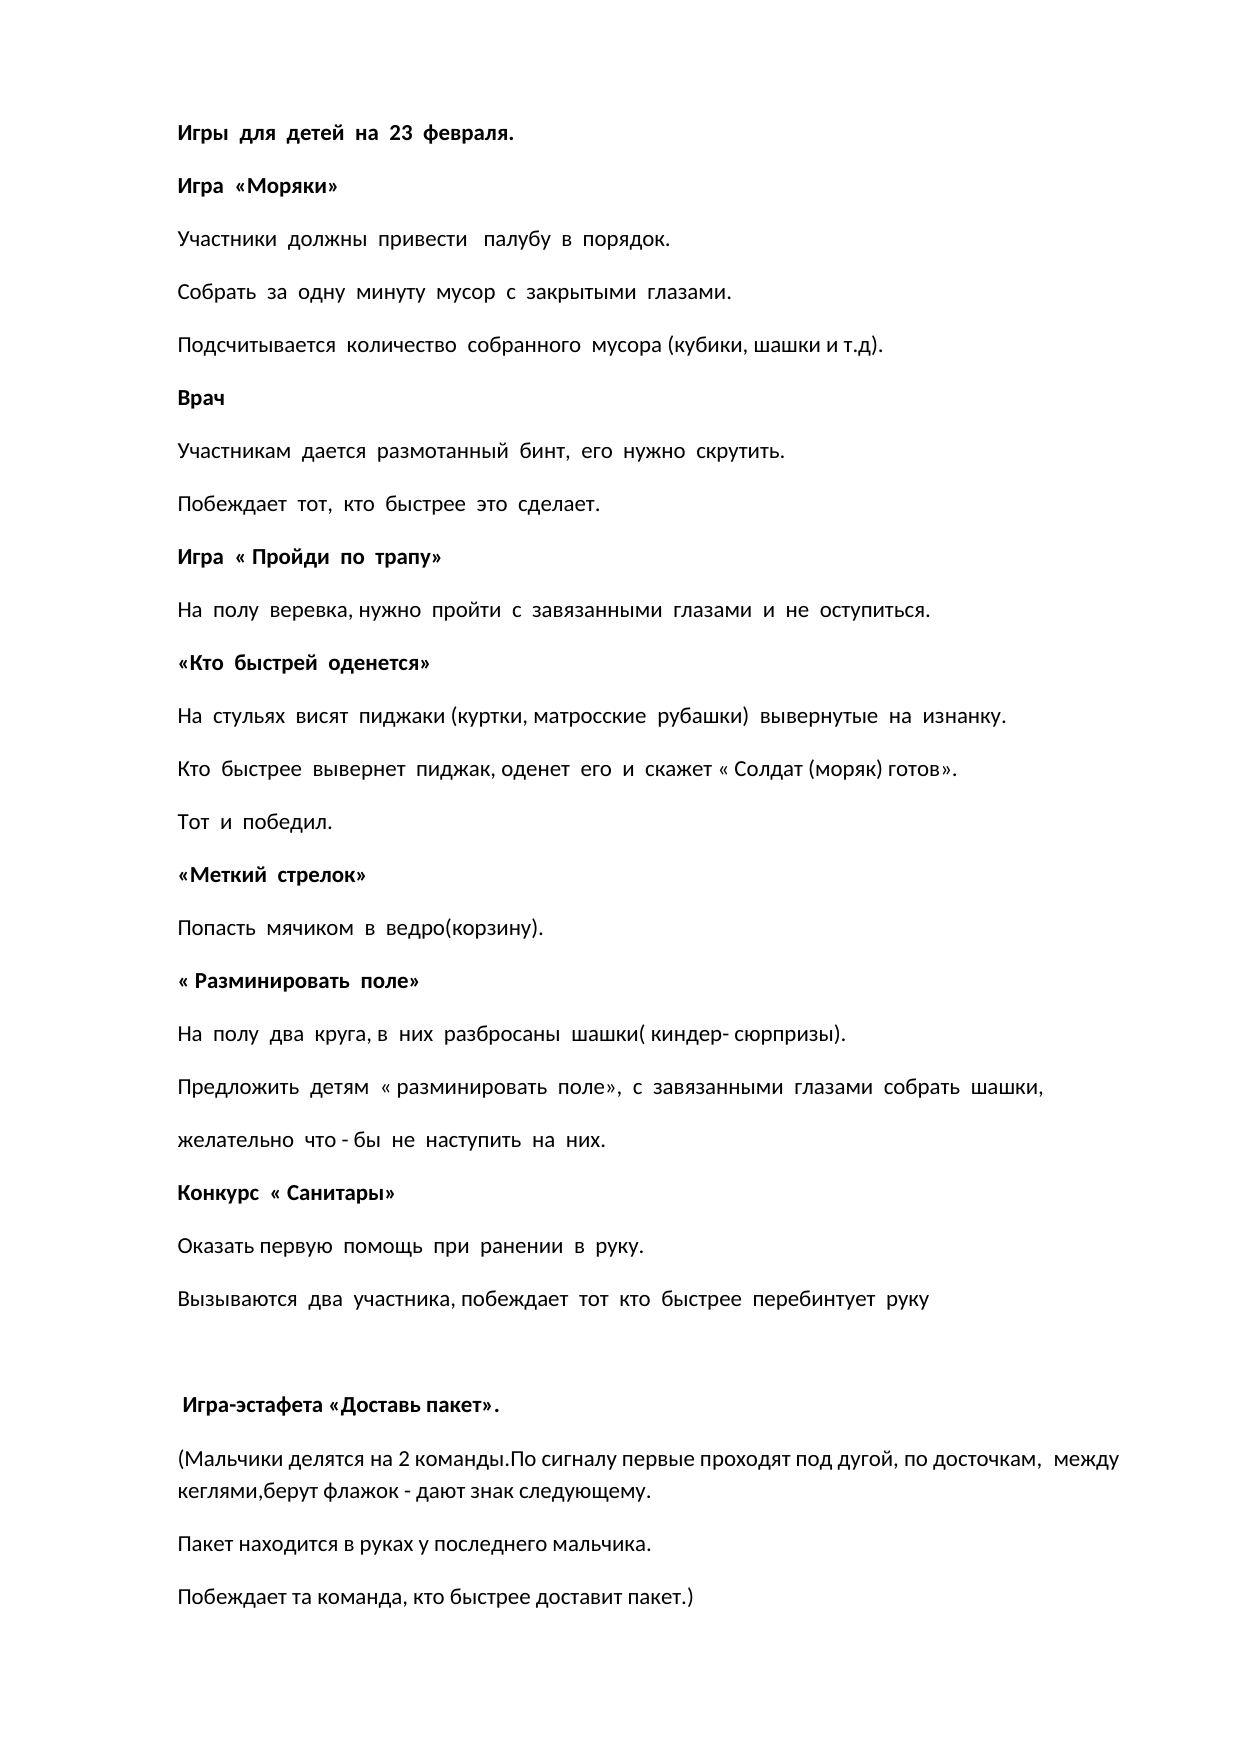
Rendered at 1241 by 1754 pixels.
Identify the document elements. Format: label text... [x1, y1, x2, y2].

text Пакет находится в руках у последнего мальчика. [177, 1529, 1152, 1557]
text Побеждает та команда, кто быстрее доставит пакет.) [177, 1582, 1152, 1610]
text Игра «Моряки» [177, 171, 1152, 199]
text Собрать за одну минуту мусор с закрытыми глазами. [177, 277, 1152, 305]
text Предложить детям « разминировать поле», с завязанными глазами собрать шашки, [177, 1072, 1152, 1101]
text Тот и победил. [177, 807, 1152, 835]
text Оказать первую помощь при ранении в руку. [177, 1232, 1152, 1259]
text На полу два круга, в них разбросаны шашки( киндер- сюрпризы). [177, 1019, 1152, 1047]
text (Мальчики делятся на 2 команды.По сигналу первые проходят под дугой, по досточкам, между кеглями,берут флажок - дают знак следующему. [177, 1444, 1152, 1504]
text Кто быстрее вывернет пиджак, оденет его и скажет « Солдат (моряк) готов». [177, 754, 1152, 782]
text желательно что - бы не наступить на них. [177, 1126, 1152, 1153]
text «Кто быстрей оденется» [177, 648, 1152, 676]
text На полу веревка, нужно пройти с завязанными глазами и не оступиться. [177, 595, 1152, 623]
text Врач [177, 383, 1152, 411]
text На стульях висят пиджаки (куртки, матросские рубашки) вывернутые на изнанку. [177, 701, 1152, 729]
text Побеждает тот, кто быстрее это сделает. [177, 489, 1152, 517]
text Вызываются два участника, побеждает тот кто быстрее перебинтует руку [177, 1284, 1152, 1313]
text Участникам дается размотанный бинт, его нужно скрутить. [177, 436, 1152, 464]
text Игры для детей на 23 февраля. [177, 118, 1152, 146]
text «Меткий стрелок» [177, 860, 1152, 888]
text Конкурс « Санитары» [177, 1178, 1152, 1207]
text Игра « Пройди по трапу» [177, 542, 1152, 570]
text Подсчитывается количество собранного мусора (кубики, шашки и т.д). [177, 330, 1152, 358]
text Участники должны привести палубу в порядок. [177, 224, 1152, 252]
text « Разминировать поле» [177, 966, 1152, 994]
text Игра-эстафета «Доставь пакет». [177, 1391, 1152, 1419]
text Попасть мячиком в ведро(корзину). [177, 913, 1152, 941]
